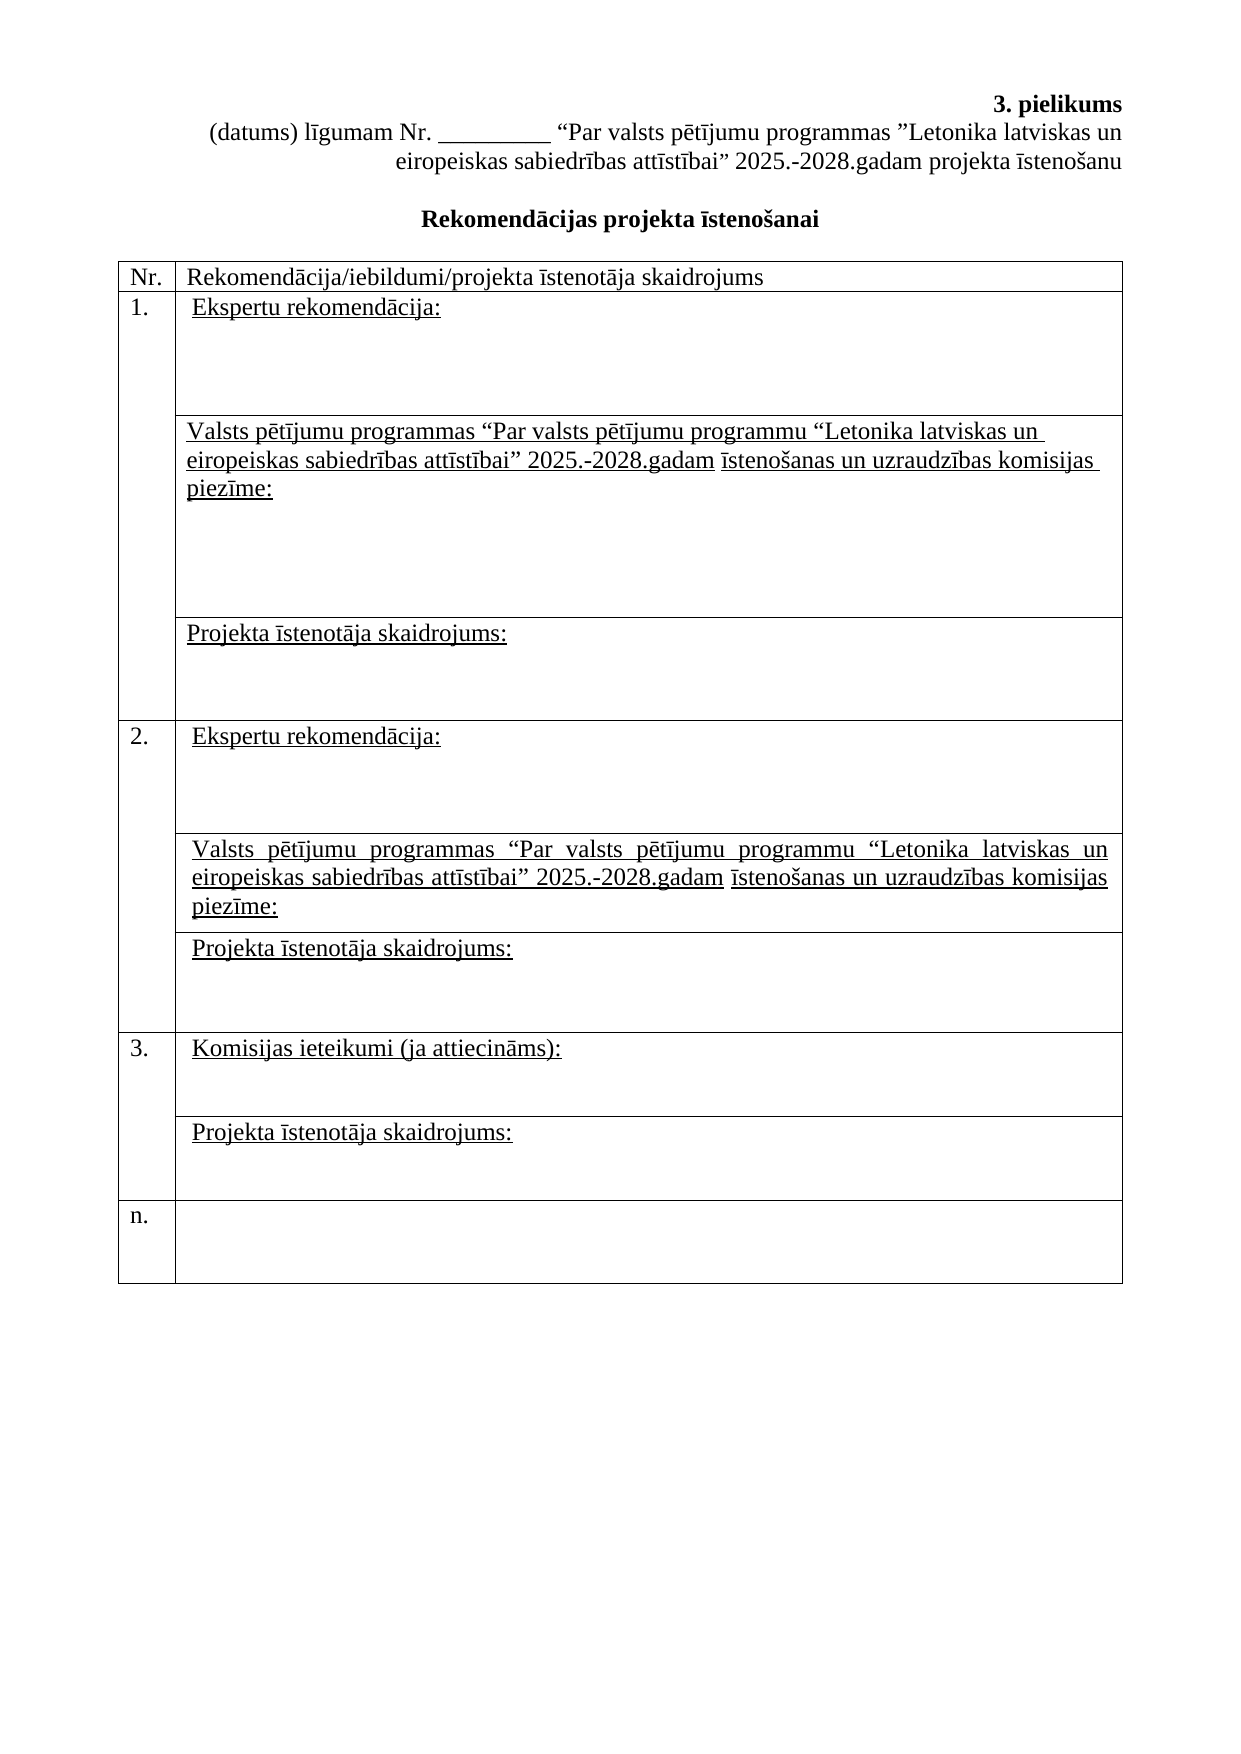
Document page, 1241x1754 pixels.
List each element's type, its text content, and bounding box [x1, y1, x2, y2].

table_cell Projekta īstenotāja skaidrojums: [176, 933, 1122, 1032]
table_cell n. [119, 1201, 175, 1283]
table_cell Valsts pētījumu programmas “Par valsts pētījumu programmu “” 2025.-2028.gadam īstenošanas un uzraudzības komisijas piezīme: [176, 834, 1122, 932]
table_cell Ekspertu rekomendācija: [176, 292, 1122, 415]
table_cell Projekta īstenotāja skaidrojums: [176, 1117, 1122, 1199]
table_cell Projekta īstenotāja skaidrojums: [176, 618, 1122, 720]
text 3. pielikums [118, 89, 1122, 117]
text Rekomendācijas projekta īstenošanai [118, 204, 1122, 232]
table_header Rekomendācija/iebildumi/projekta īstenotāja skaidrojums [176, 262, 1122, 291]
table_header Nr. [119, 262, 175, 291]
table_cell [176, 1201, 1122, 1283]
table_cell Komisijas ieteikumi (ja attiecināms): [176, 1033, 1122, 1116]
table_cell 3. [119, 1033, 175, 1199]
table_cell 2. [119, 721, 175, 1032]
table_cell Valsts pētījumu programmas “Par valsts pētījumu programmu “” 2025.-2028.gadam īstenošanas un uzraudzības komisijas piezīme: [176, 416, 1122, 617]
table_cell 1. [119, 292, 175, 720]
text (datums) līgumam Nr. _________ “Par valsts pētījumu programmas ”” 2025.-2028.gadam projekta īstenošanu [118, 117, 1122, 175]
table_cell Ekspertu rekomendācija: [176, 721, 1122, 833]
